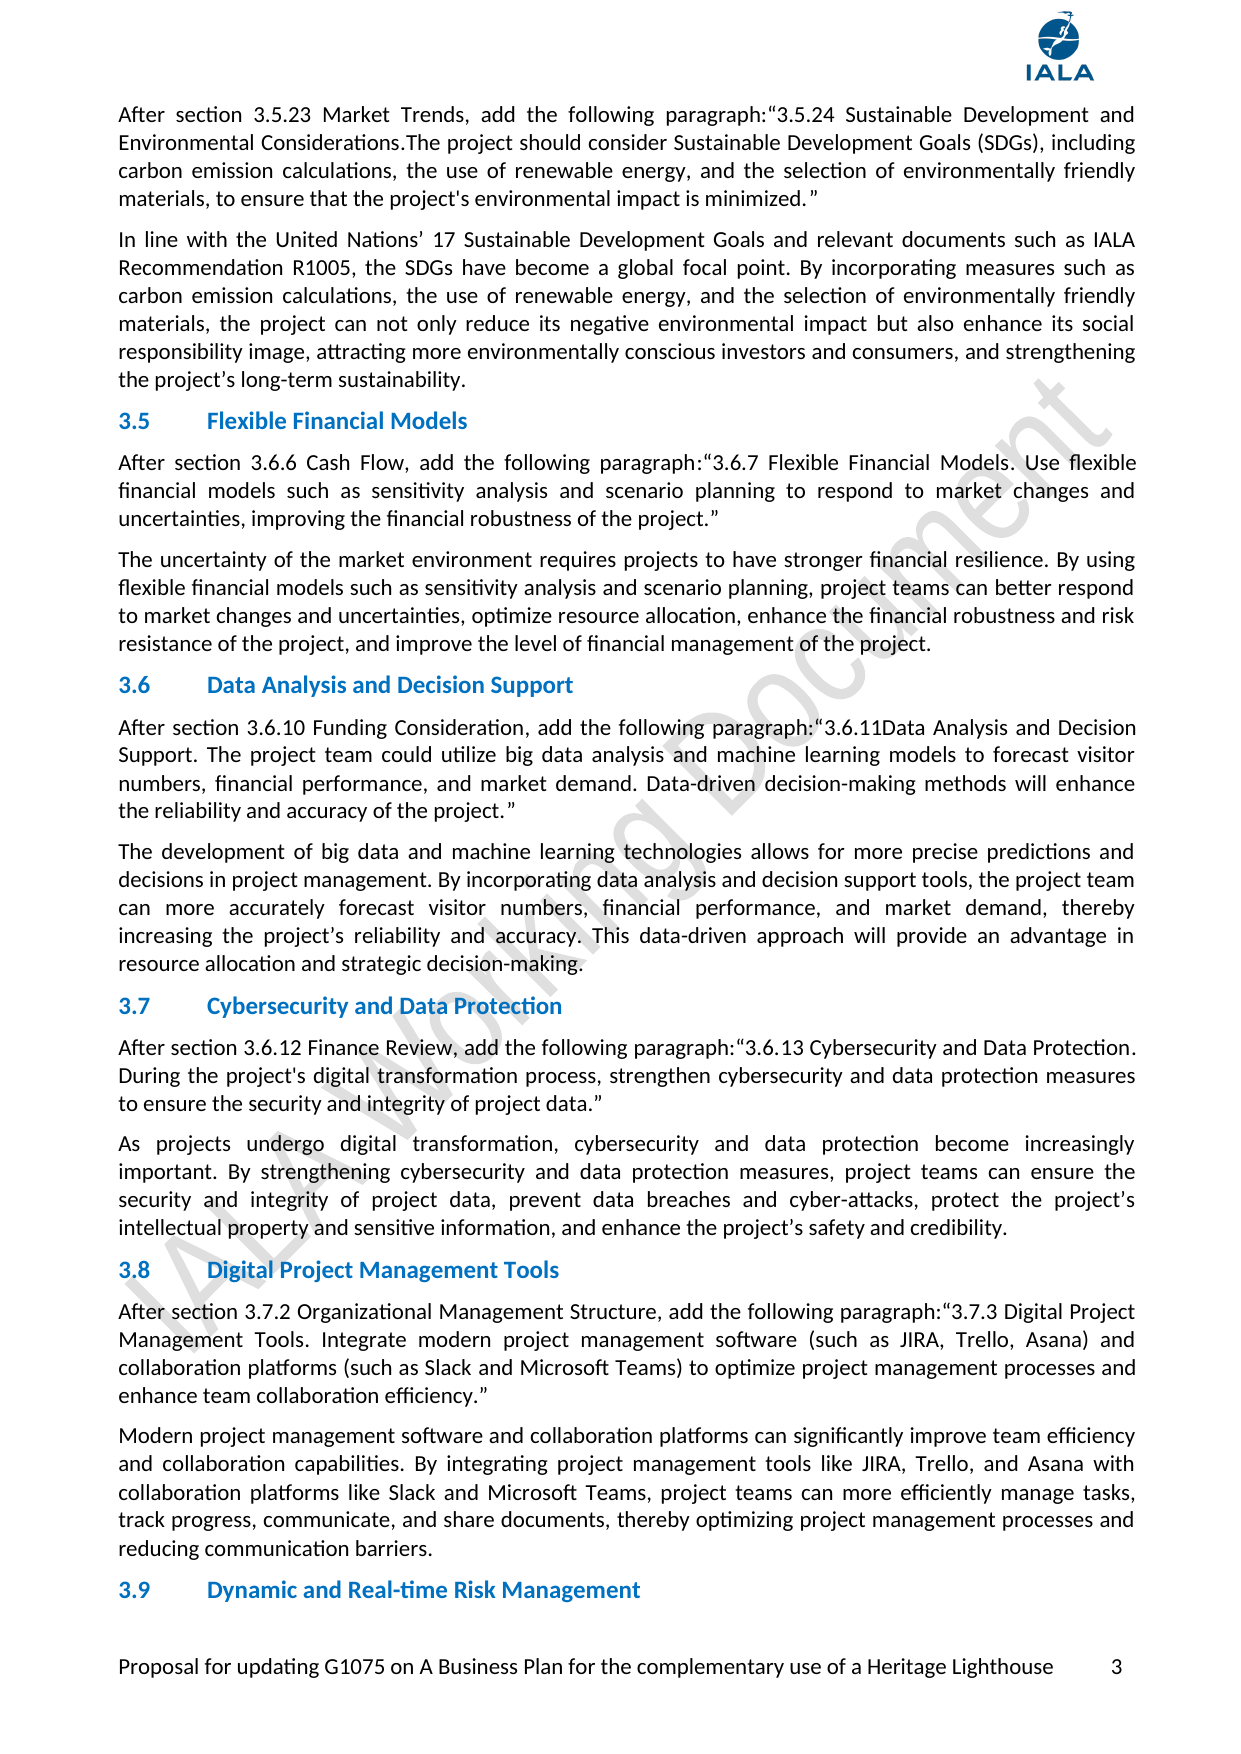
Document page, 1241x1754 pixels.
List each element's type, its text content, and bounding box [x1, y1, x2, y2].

text After section 3.6.10 Funding Consideration, add the following paragraph:“3.6.11Data Analysis and Decision Support. The project team could utilize big data analysis and machine learning models to forecast visitor numbers, financial performance, and market demand. Data-driven decision-making methods will enhance the reliability and accuracy of the project.” [118, 713, 1137, 825]
subtitle Flexible Financial Models [118, 405, 1137, 436]
text After section 3.6.6 Cash Flow, add the following paragraph:“3.6.7 Flexible Financial Models. Use flexible financial models such as sensitivity analysis and scenario planning to respond to market changes and uncertainties, improving the financial robustness of the project.” [118, 448, 1137, 532]
subtitle Cybersecurity and Data Protection [118, 990, 1137, 1020]
text After section 3.7.2 Organizational Management Structure, add the following paragraph:“3.7.3 Digital Project Management Tools. Integrate modern project management software (such as JIRA, Trello, Asana) and collaboration platforms (such as Slack and Microsoft Teams) to optimize project management processes and enhance team collaboration efficiency.” [118, 1297, 1137, 1409]
text After section 3.6.12 Finance Review, add the following paragraph:“3.6.13 Cybersecurity and Data Protection. During the project's digital transformation process, strengthen cybersecurity and data protection measures to ensure the security and integrity of project data.” [118, 1033, 1137, 1117]
subtitle Dynamic and Real-time Risk Management [118, 1574, 1137, 1605]
picture [1011, 3, 1106, 96]
text Modern project management software and collaboration platforms can significantly improve team efficiency and collaboration capabilities. By integrating project management tools like JIRA, Trello, and Asana with collaboration platforms like Slack and Microsoft Teams, project teams can more efficiently manage tasks, track progress, communicate, and share documents, thereby optimizing project management processes and reducing communication barriers. [118, 1422, 1137, 1562]
text The development of big data and machine learning technologies allows for more precise predictions and decisions in project management. By incorporating data analysis and decision support tools, the project team can more accurately forecast visitor numbers, financial performance, and market demand, thereby increasing the project’s reliability and accuracy. This data-driven approach will provide an advantage in resource allocation and strategic decision-making. [118, 837, 1137, 977]
text After section 3.5.23 Market Trends, add the following paragraph:“3.5.24 Sustainable Development and Environmental Considerations.The project should consider Sustainable Development Goals (SDGs), including carbon emission calculations, the use of renewable energy, and the selection of environmentally friendly materials, to ensure that the project's environmental impact is minimized.” [118, 100, 1137, 212]
text In line with the United Nations’ 17 Sustainable Development Goals and relevant documents such as IALA Recommendation R1005, the SDGs have become a global focal point. By incorporating measures such as carbon emission calculations, the use of renewable energy, and the selection of environmentally friendly materials, the project can not only reduce its negative environmental impact but also enhance its social responsibility image, attracting more environmentally conscious investors and consumers, and strengthening the project’s long-term sustainability. [118, 225, 1137, 393]
subtitle Data Analysis and Decision Support [118, 669, 1137, 700]
subtitle Digital Project Management Tools [118, 1254, 1137, 1284]
text As projects undergo digital transformation, cybersecurity and data protection become increasingly important. By strengthening cybersecurity and data protection measures, project teams can ensure the security and integrity of project data, prevent data breaches and cyber-attacks, protect the project’s intellectual property and sensitive information, and enhance the project’s safety and credibility. [118, 1129, 1137, 1241]
text The uncertainty of the market environment requires projects to have stronger financial resilience. By using flexible financial models such as sensitivity analysis and scenario planning, project teams can better respond to market changes and uncertainties, optimize resource allocation, enhance the financial robustness and risk resistance of the project, and improve the level of financial management of the project. [118, 545, 1137, 657]
